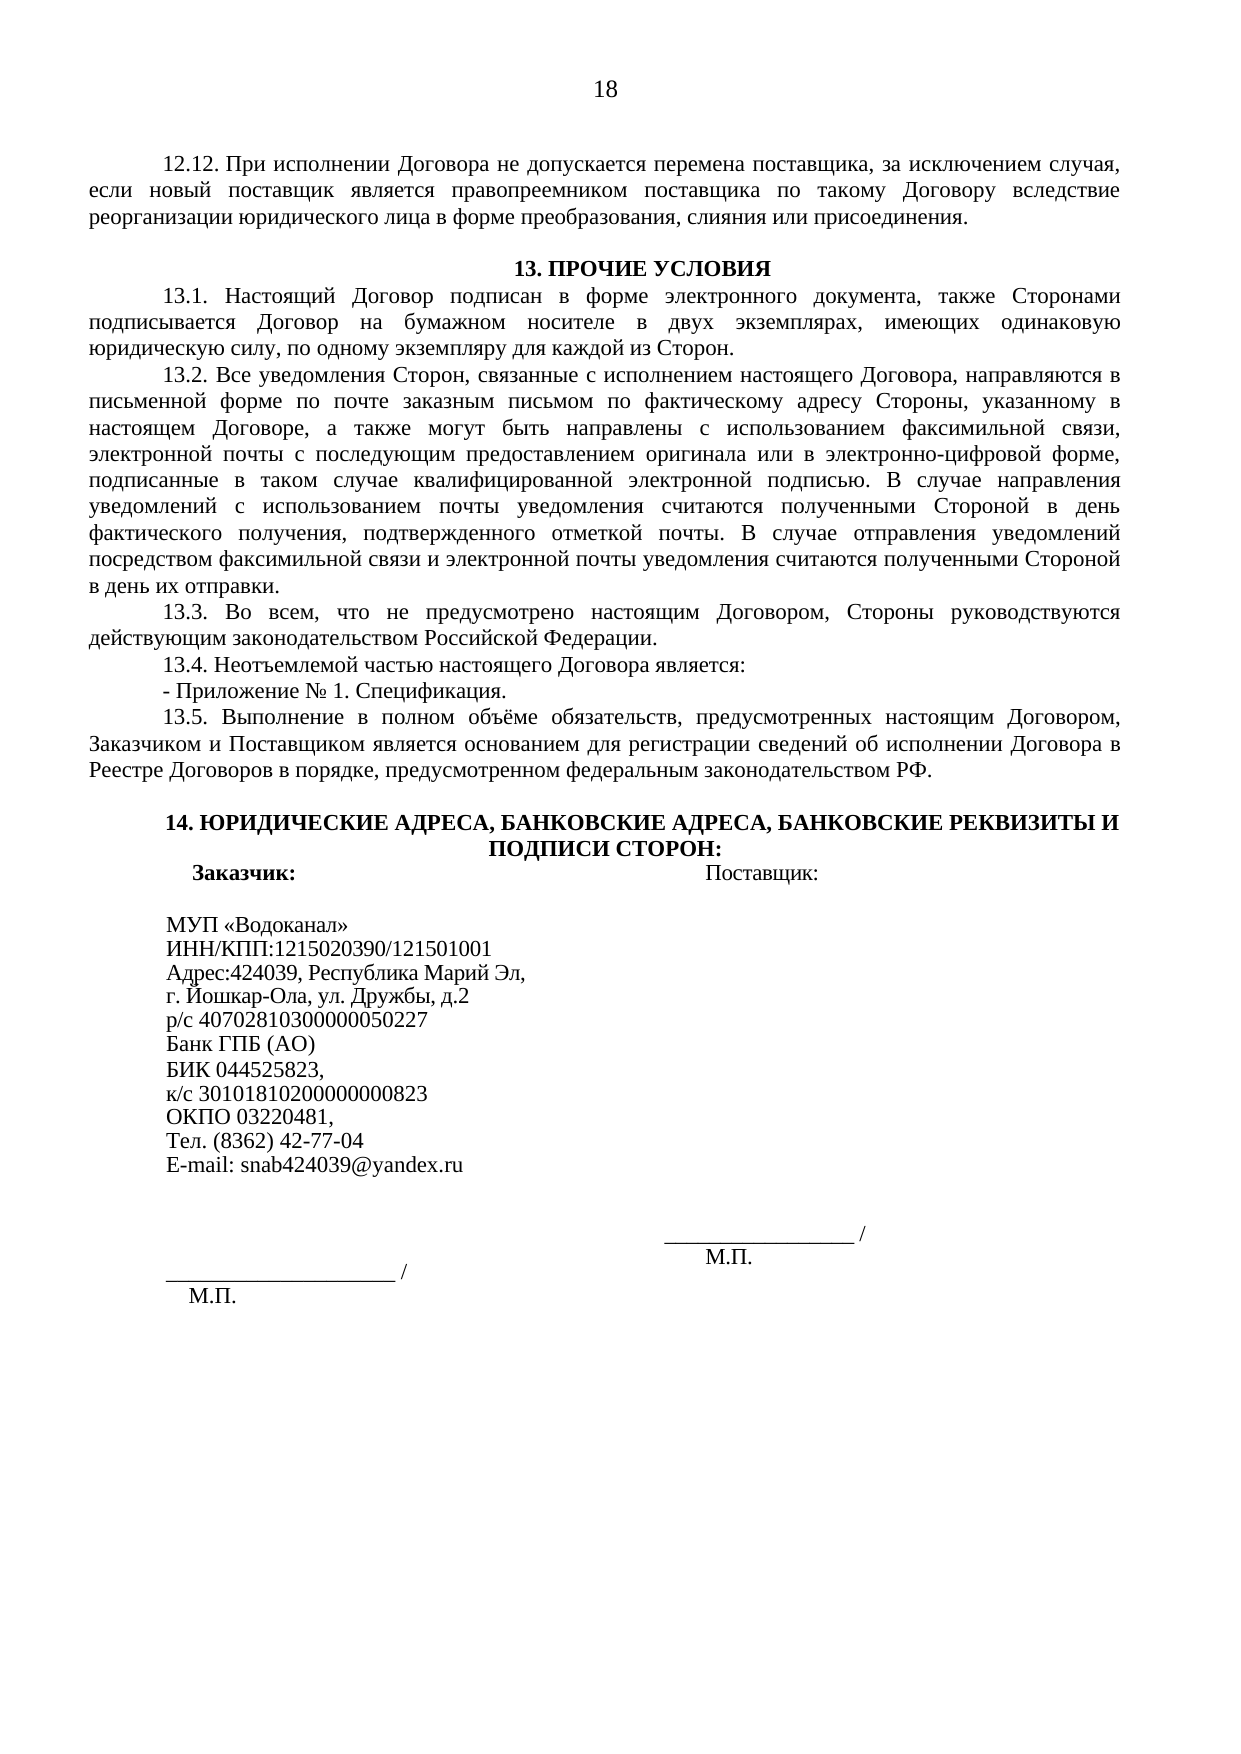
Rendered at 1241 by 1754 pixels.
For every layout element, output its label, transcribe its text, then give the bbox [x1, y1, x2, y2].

text 12.12. При исполнении Договора не допускается перемена поставщика, за исключением случая, если новый поставщик является правопреемником поставщика по такому Договору вследствие реорганизации юридического лица в форме преобразования, слияния или присоединения. [88, 150, 1122, 229]
text 13.5. Выполнение в полном объёме обязательств, предусмотренных настоящим Договором, Заказчиком и Поставщиком является основанием для регистрации сведений об исполнении Договора в Реестре Договоров в порядке, предусмотренном федеральным законодательством РФ. [88, 703, 1122, 782]
text 13. ПРОЧИЕ УСЛОВИЯ [88, 255, 1122, 282]
table_header Заказчик: МУП «Водоканал» ИНН/КПП:1215020390/121501001 Адрес:424039, Республика Марий Эл, г. Йошкар-Ола, ул. Дружбы, д.2 р/с 40702810300000050227 Банк ГПБ (АО) БИК 044525823, к/с 30101810200000000823 ОКПО 03220481, Тел. (8362) 42-77-04 E-mail: snab424039@yandex.ru ____________________ / М.П. [133, 862, 649, 1337]
text 13.2. Все уведомления Сторон, связанные с исполнением настоящего Договора, направляются в письменной форме по почте заказным письмом по фактическому адресу Стороны, указанному в настоящем Договоре, а также могут быть направлены с использованием факсимильной связи, электронной почты с последующим предоставлением оригинала или в электронно-цифровой форме, подписанные в таком случае квалифицированной электронной подписью. В случае направления уведомлений с использованием почты уведомления считаются полученными Стороной в день фактического получения, подтвержденного отметкой почты. В случае отправления уведомлений посредством факсимильной связи и электронной почты уведомления считаются полученными Стороной в день их отправки. [88, 361, 1122, 598]
text 14. ЮРИДИЧЕСКИЕ АДРЕСА, БАНКОВСКИЕ АДРЕСА, БАНКОВСКИЕ РЕКВИЗИТЫ И ПОДПИСИ СТОРОН: [88, 809, 1122, 862]
text 13.3. Во всем, что не предусмотрено настоящим Договором, Стороны руководствуются действующим законодательством Российской Федерации. [88, 598, 1122, 651]
text 13.1. Настоящий Договор подписан в форме электронного документа, также Сторонами подписывается Договор на бумажном носителе в двух экземплярах, имеющих одинаковую юридическую силу, по одному экземпляру для каждой из Сторон. [88, 282, 1122, 361]
text 13.4. Неотъемлемой частью настоящего Договора является: [88, 651, 1122, 677]
text - Приложение № 1. Спецификация. [88, 677, 1122, 703]
table_header Поставщик: _________________ / М.П. [650, 862, 1148, 1337]
